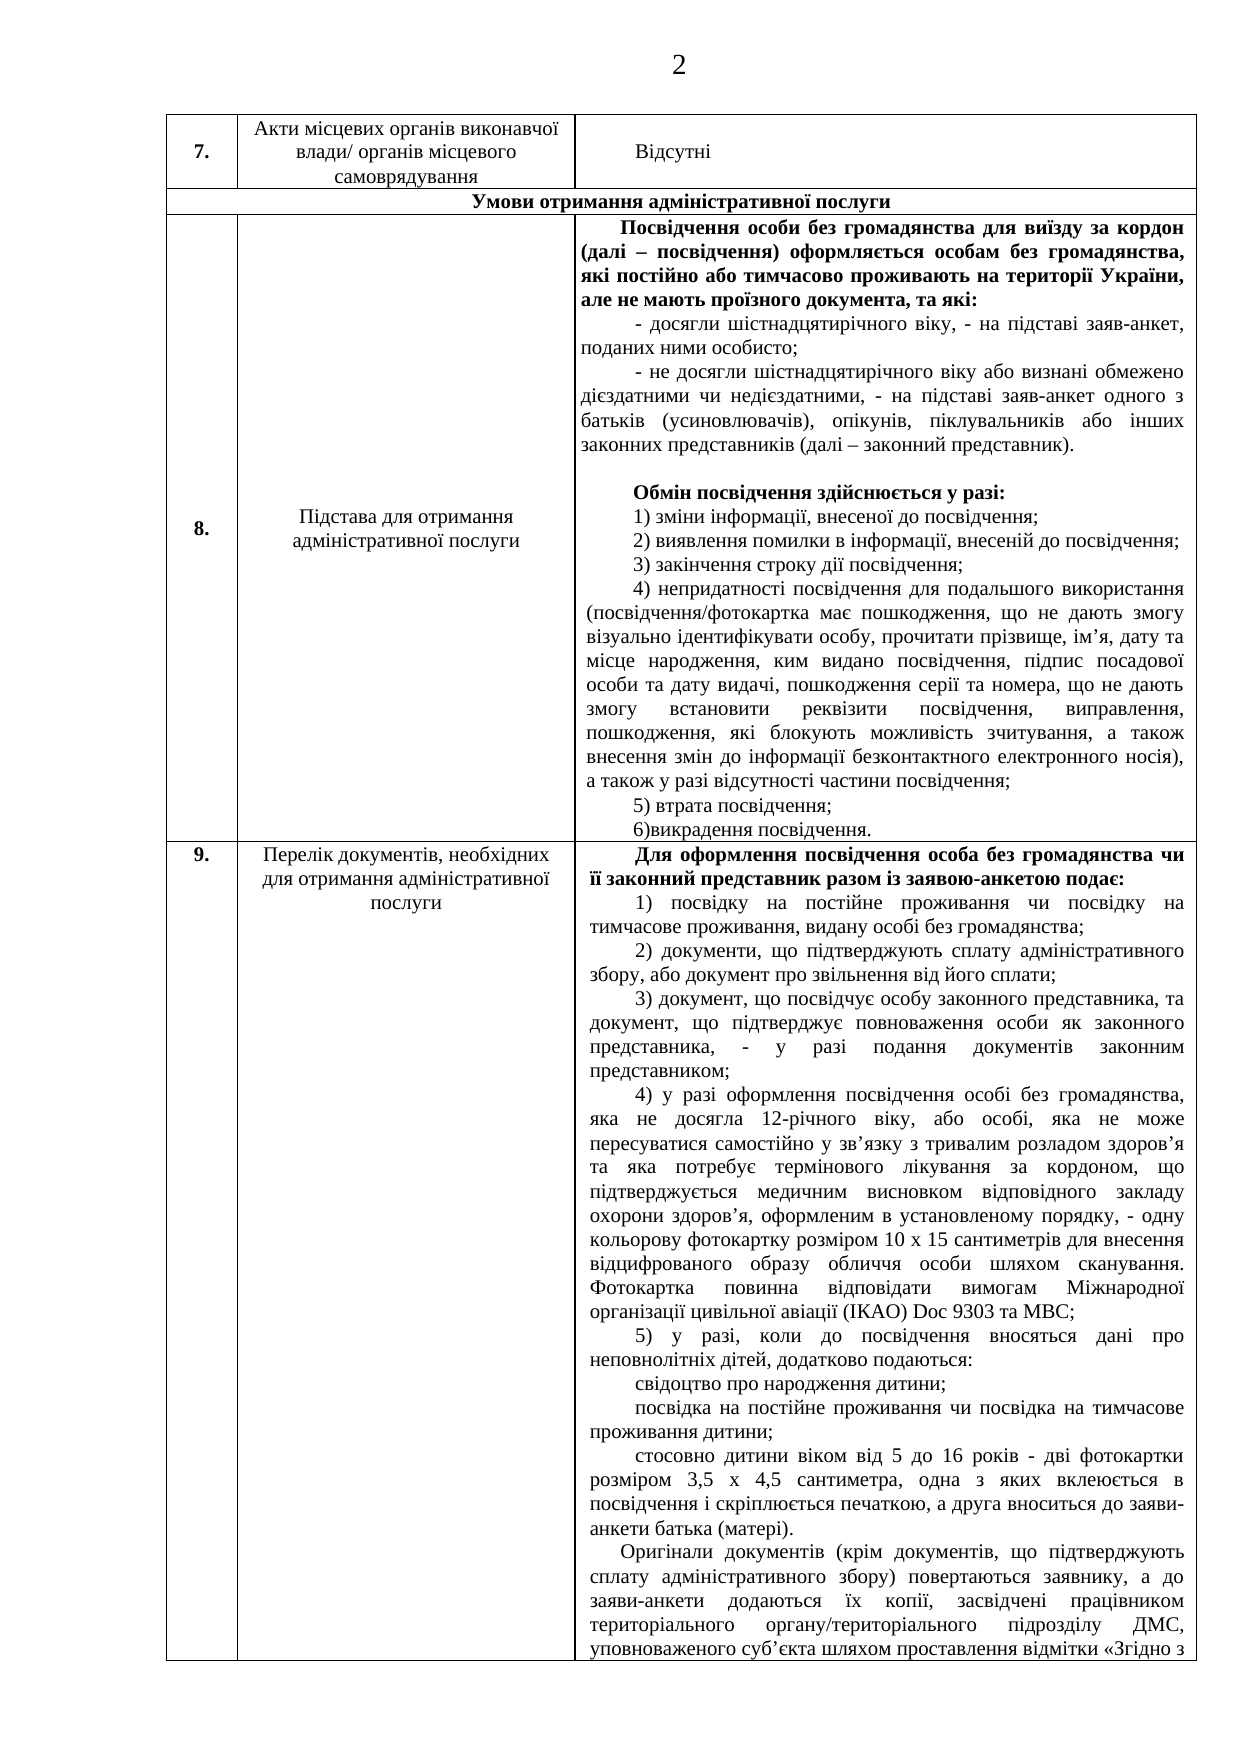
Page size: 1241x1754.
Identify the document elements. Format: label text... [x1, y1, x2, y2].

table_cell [576, 842, 1196, 1660]
table_cell Підстава для отримання адміністративної послуги [238, 215, 574, 841]
table_cell Відсутні [576, 115, 1196, 188]
table_cell 8. [167, 215, 237, 841]
table_cell Акти місцевих органів виконавчої влади/ органів місцевого самоврядування [238, 115, 574, 188]
table_cell Умови отримання адміністративної послуги [167, 189, 1196, 214]
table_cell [238, 842, 574, 1660]
table_cell 7. [167, 115, 237, 188]
table_cell Посвідчення особи без громадянства для виїзду за кордон (далі – посвідчення) оформляється особам без громадянства, які постійно або тимчасово проживають на території України, але не мають проїзного документа, та які: - досягли шістнадцятирічного віку, - на підставі заяв-анкет, поданих ними особисто; - не досягли шістнадцятирічного віку або визнані обмежено дієздатними чи недієздатними, - на підставі заяв-анкет одного з батьків (усиновлювачів), опікунів, піклувальників або інших законних представників (далі – законний представник). Обмін посвідчення здійснюється у разі: 1) зміни інформації, внесеної до посвідчення; 2) виявлення помилки в інформації, внесеній до посвідчення; 3) закінчення строку дії посвідчення; 4) непридатності посвідчення для подальшого використання (посвідчення/фотокартка має пошкодження, що не дають змогу візуально ідентифікувати особу, прочитати прізвище, ім’я, дату та місце народження, ким видано посвідчення, підпис посадової особи та дату видачі, пошкодження серії та номера, що не дають змогу встановити реквізити посвідчення, виправлення, пошкодження, які блокують можливість зчитування, а також внесення змін до інформації безконтактного електронного носія), а також у разі відсутності частини посвідчення; 5) втрата посвідчення; 6)викрадення посвідчення. [576, 215, 1196, 841]
table_cell 9. [167, 842, 237, 1660]
